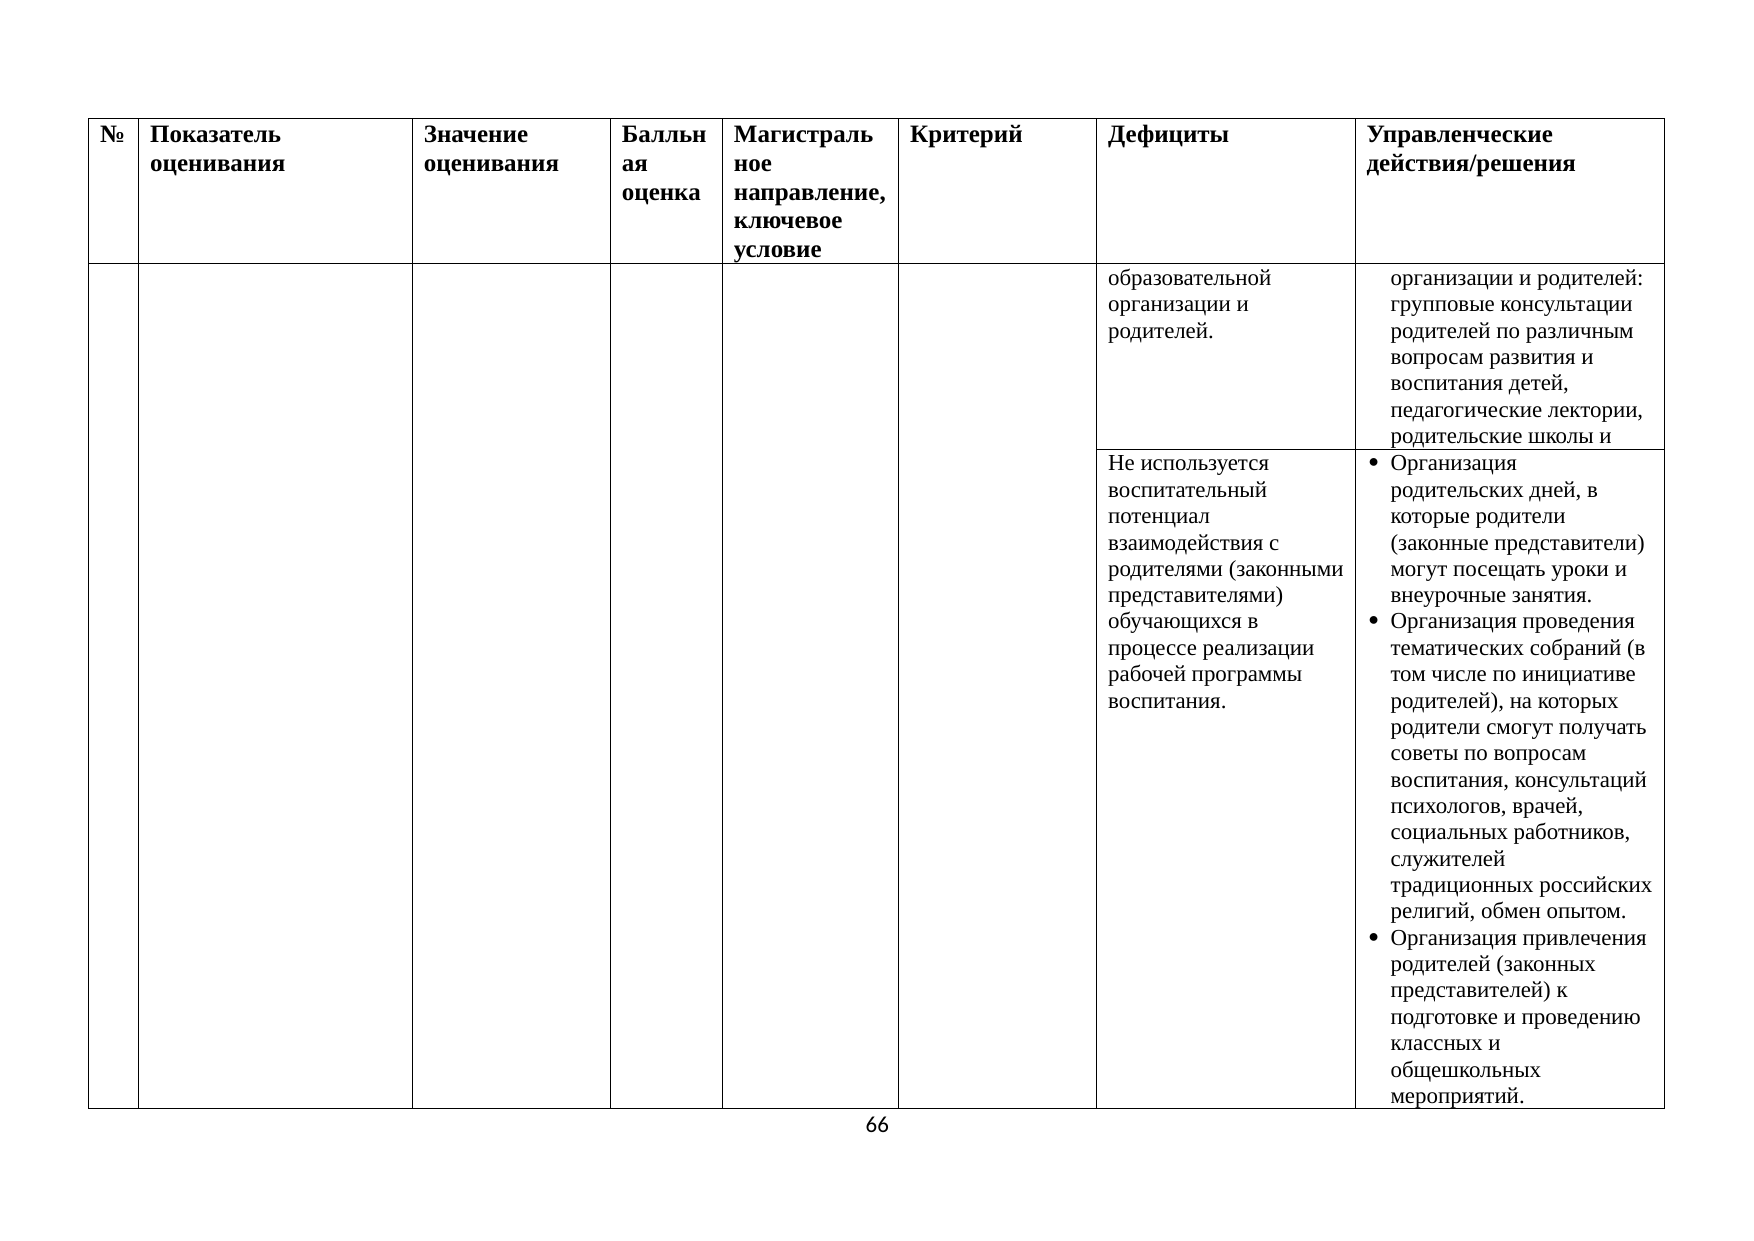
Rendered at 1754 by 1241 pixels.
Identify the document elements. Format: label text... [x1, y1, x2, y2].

table_header Магистральное направление, ключевое условие [723, 119, 898, 263]
table_header Дефициты [1097, 119, 1355, 263]
table_header Управленческие действия/решения [1356, 119, 1664, 263]
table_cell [1097, 264, 1355, 448]
table_header № [89, 119, 138, 263]
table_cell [1356, 450, 1664, 1108]
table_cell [1356, 264, 1664, 448]
table_header Критерий [899, 119, 1096, 263]
table_header Балльная оценка [611, 119, 722, 263]
table_header Значение оценивания [413, 119, 610, 263]
table_header Показатель оценивания [139, 119, 412, 263]
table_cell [1097, 450, 1355, 1108]
